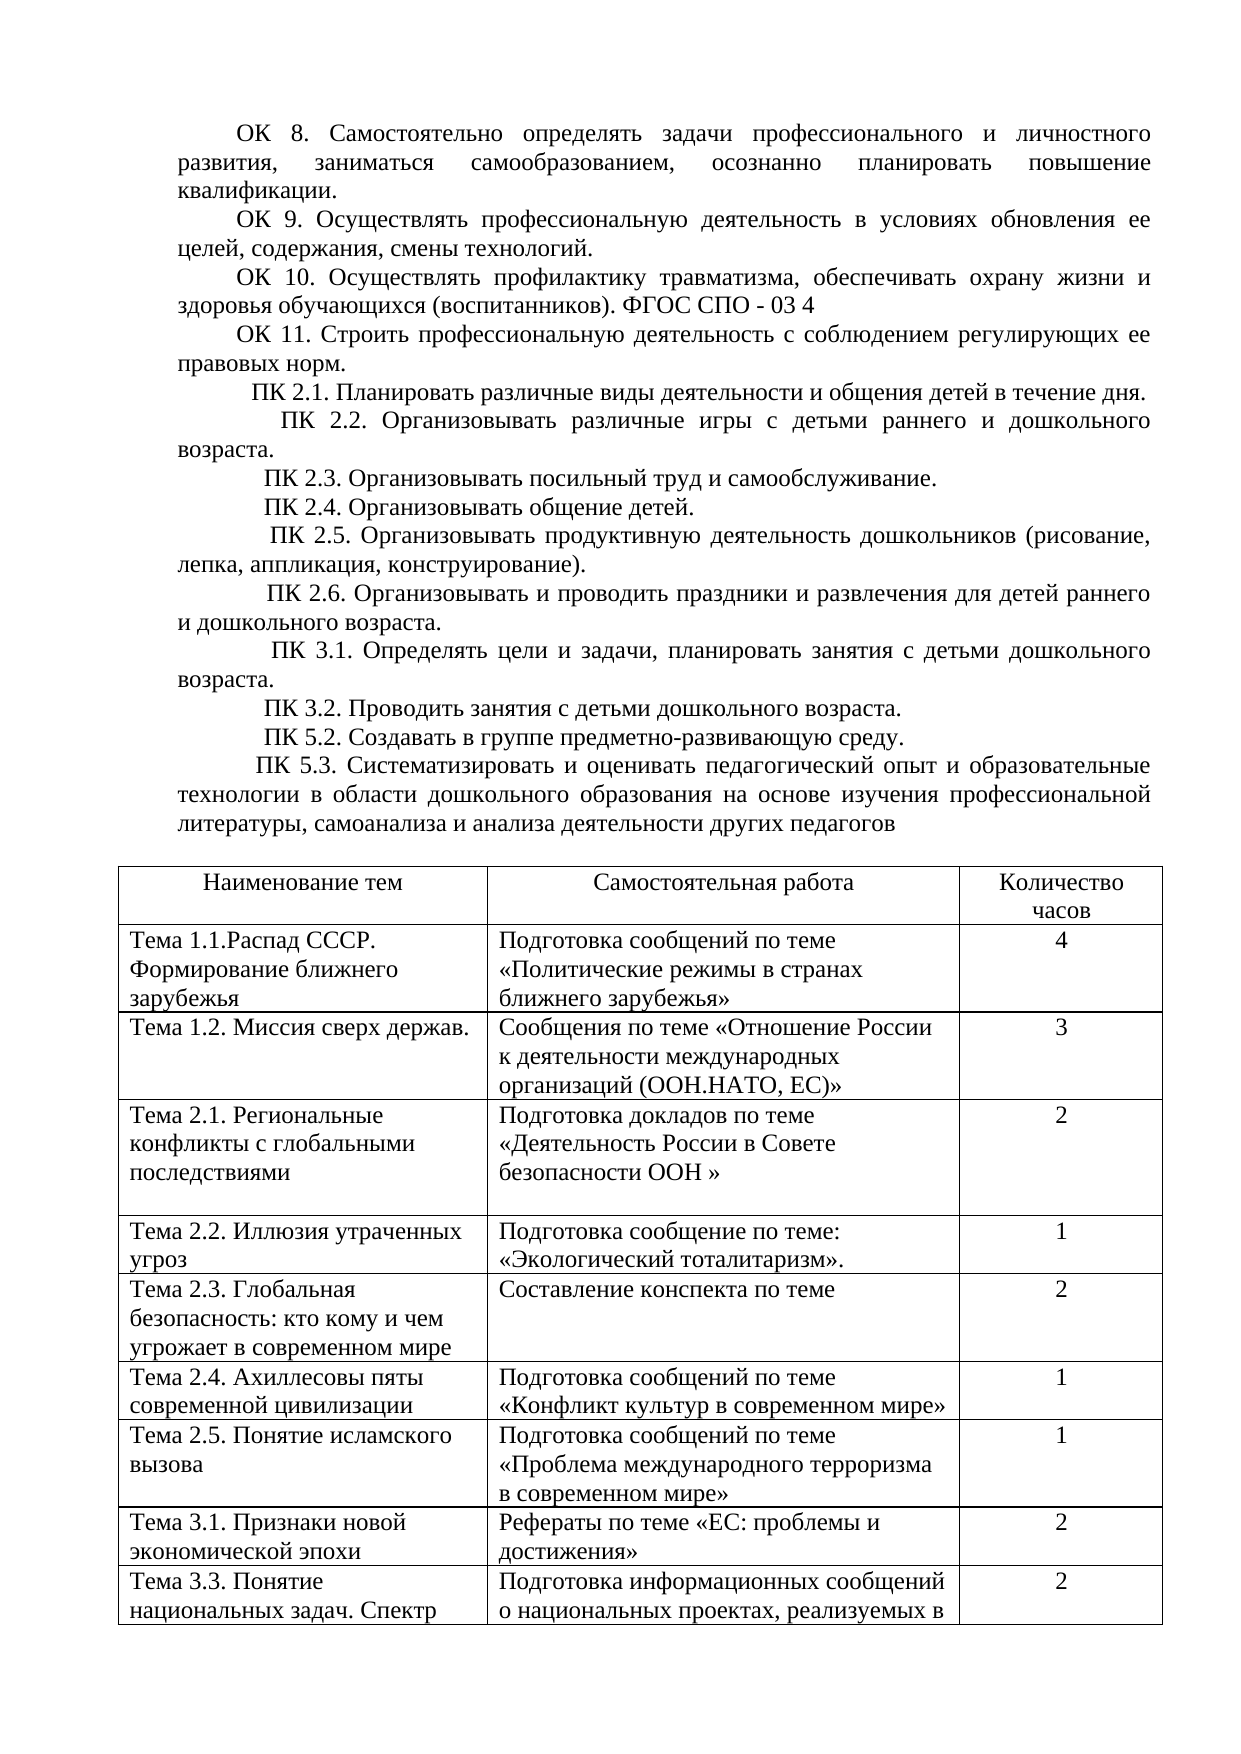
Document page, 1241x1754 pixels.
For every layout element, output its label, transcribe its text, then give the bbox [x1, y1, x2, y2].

table_header Самостоятельная работа [488, 867, 959, 924]
table_cell Сообщения по теме «Отношение России к деятельности международных организаций (ООН.НАТО, ЕС)» [488, 1013, 959, 1099]
text ОК 9. Осуществлять профессиональную деятельность в условиях обновления ее целей, содержания, смены технологий. [177, 204, 1152, 262]
table_cell Тема 2.3. Глобальная безопасность: кто кому и чем угрожает в современном мире [119, 1274, 487, 1361]
text ПК 5.2. Создавать в группе предметно-развивающую среду. [177, 722, 1152, 751]
text ПК 2.4. Организовывать общение детей. [177, 492, 1152, 521]
table_cell Подготовка сообщений по теме «Конфликт культур в современном мире» [488, 1362, 959, 1419]
table_cell 2 [960, 1508, 1162, 1565]
table_cell 3 [960, 1013, 1162, 1099]
table_cell 1 [960, 1362, 1162, 1419]
table_header Наименование тем [119, 867, 487, 924]
table_cell 2 [960, 1100, 1162, 1215]
table_cell 1 [960, 1216, 1162, 1273]
text ПК 2.2. Организовывать различные игры с детьми раннего и дошкольного возраста. [177, 406, 1152, 463]
table_cell Рефераты по теме «ЕС: проблемы и достижения» [488, 1508, 959, 1565]
text ОК 11. Строить профессиональную деятельность с соблюдением регулирующих ее правовых норм. [177, 319, 1152, 377]
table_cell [119, 1566, 487, 1623]
table_cell Тема 2.5. Понятие исламского вызова [119, 1420, 487, 1506]
text ОК 10. Осуществлять профилактику травматизма, обеспечивать охрану жизни и здоровья обучающихся (воспитанников). ФГОС СПО - 03 4 [177, 262, 1152, 319]
table_cell Тема 2.4. Ахиллесовы пяты современной цивилизации [119, 1362, 487, 1419]
table_cell Тема 1.1.Распад СССР. Формирование ближнего зарубежья [119, 925, 487, 1011]
table_cell Подготовка сообщений по теме «Политические режимы в странах ближнего зарубежья» [488, 925, 959, 1011]
table_cell 4 [960, 925, 1162, 1011]
table_cell 2 [960, 1566, 1162, 1623]
text ПК 2.5. Организовывать продуктивную деятельность дошкольников (рисование, лепка, аппликация, конструирование). [177, 521, 1152, 578]
table_header Количество часов [960, 867, 1162, 924]
text ПК 3.1. Определять цели и задачи, планировать занятия с детьми дошкольного возраста. [177, 636, 1152, 693]
text ПК 3.2. Проводить занятия с детьми дошкольного возраста. [177, 693, 1152, 722]
table_cell Подготовка докладов по теме «Деятельность России в Совете безопасности ООН » [488, 1100, 959, 1215]
table_cell Составление конспекта по теме [488, 1274, 959, 1361]
table_cell Тема 2.2. Иллюзия утраченных угроз [119, 1216, 487, 1273]
table_cell Подготовка сообщений по теме «Проблема международного терроризма в современном мире» [488, 1420, 959, 1506]
table_cell Тема 1.2. Миссия сверх держав. [119, 1013, 487, 1099]
table_cell Подготовка сообщение по теме: «Экологический тоталитаризм». [488, 1216, 959, 1273]
text ПК 2.1. Планировать различные виды деятельности и общения детей в течение дня. [177, 377, 1152, 406]
table_cell Тема 3.1. Признаки новой экономической эпохи [119, 1508, 487, 1565]
table_cell 2 [960, 1274, 1162, 1361]
text ОК 8. Самостоятельно определять задачи профессионального и личностного развития, заниматься самообразованием, осознанно планировать повышение квалификации. [177, 118, 1152, 204]
text ПК 2.3. Организовывать посильный труд и самообслуживание. [177, 463, 1152, 492]
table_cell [488, 1566, 959, 1623]
table_cell Тема 2.1. Региональные конфликты с глобальными последствиями [119, 1100, 487, 1215]
text ПК 2.6. Организовывать и проводить праздники и развлечения для детей раннего и дошкольного возраста. [177, 578, 1152, 636]
text ПК 5.3. Систематизировать и оценивать педагогический опыт и образовательные технологии в области дошкольного образования на основе изучения профессиональной литературы, самоанализа и анализа деятельности других педагогов [177, 751, 1152, 837]
table_cell 1 [960, 1420, 1162, 1506]
